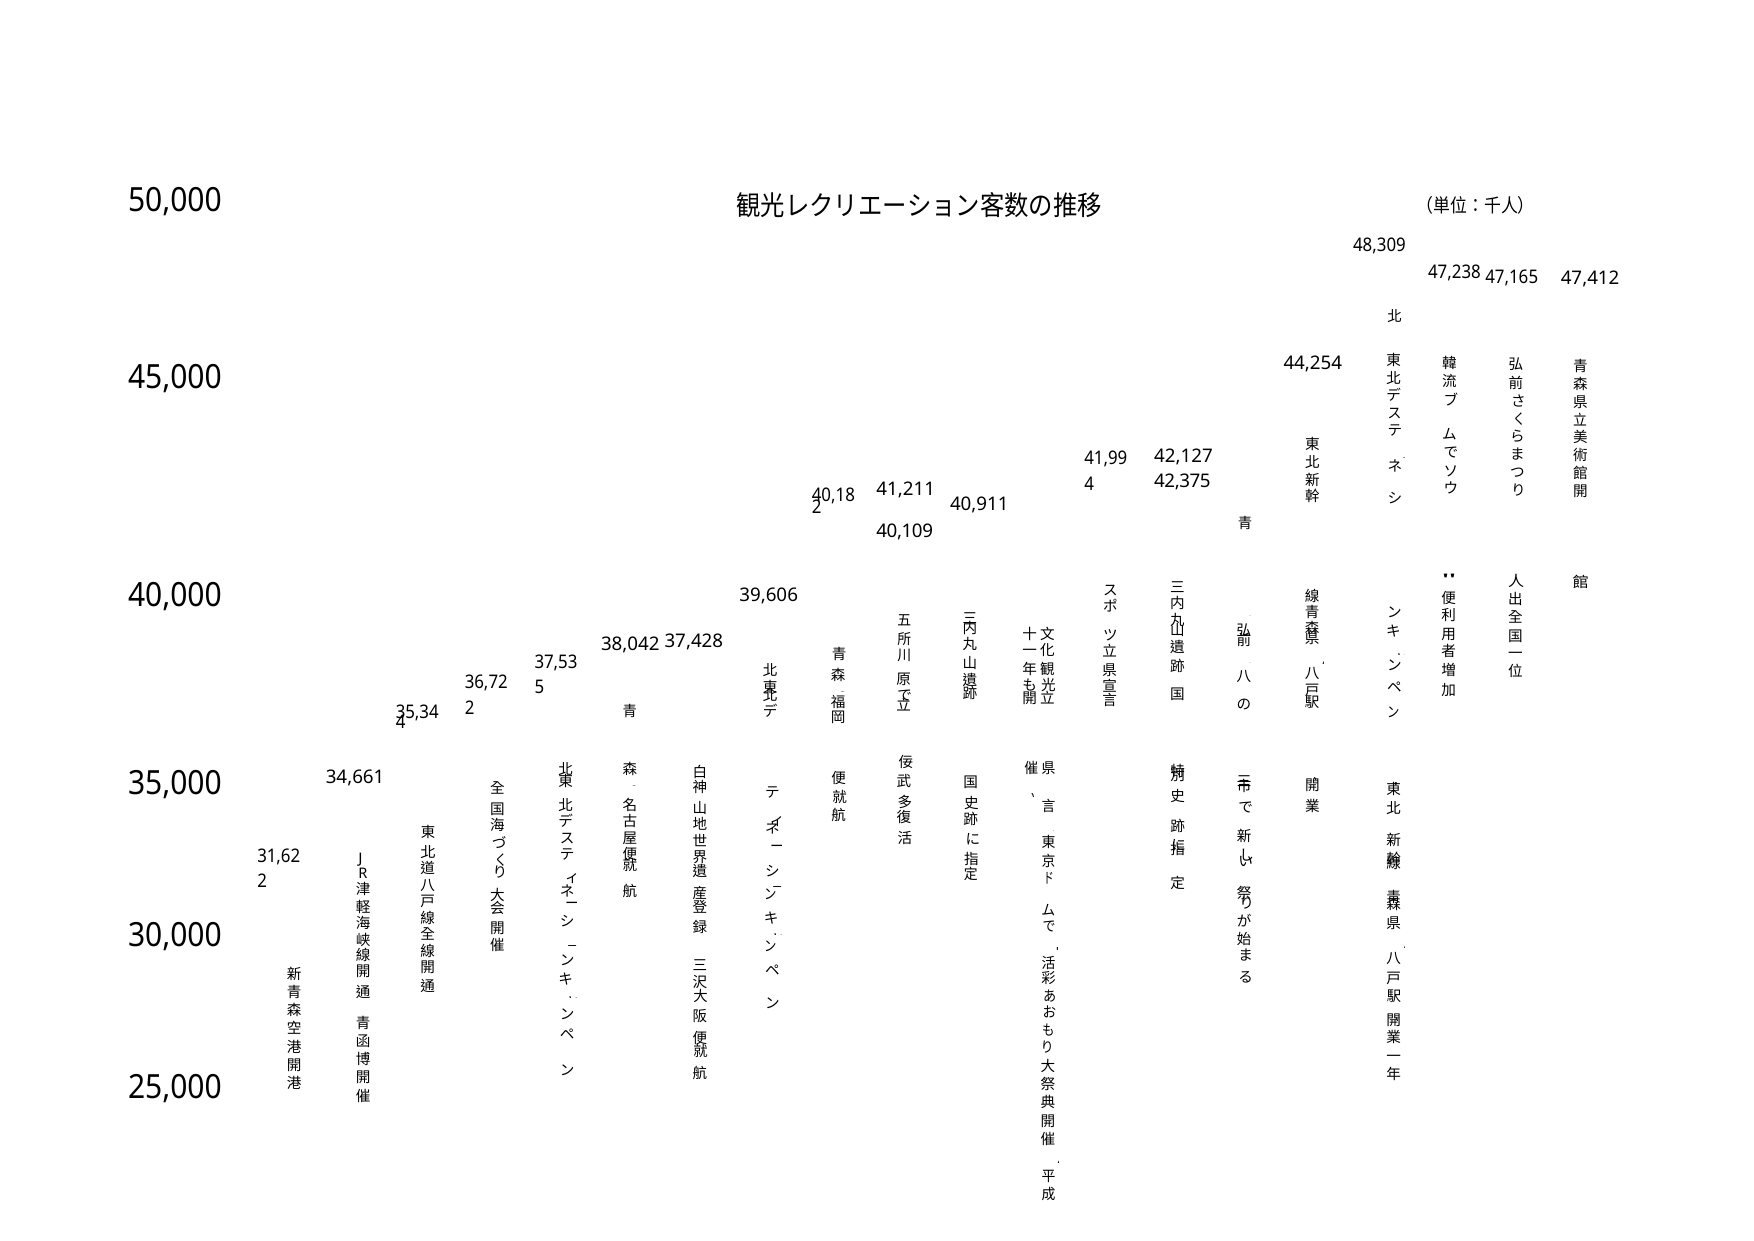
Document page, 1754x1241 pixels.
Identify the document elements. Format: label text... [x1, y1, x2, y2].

text 佞 催県 [752, 759, 1055, 777]
text 催 [490, 938, 711, 953]
text 者 一 [1441, 645, 1627, 661]
text 30,000 [128, 910, 225, 956]
text もり大祭典開催 [1040, 1021, 1055, 1149]
text 別 市 開 東 [1170, 780, 1627, 798]
text 42,127 42,375 [1154, 437, 1274, 493]
text ネ 活 に 東 [752, 827, 1055, 849]
text 便 出 [1441, 591, 1627, 608]
text 25,000 [128, 1062, 225, 1108]
text 観光レクリエーション客数の推移 [736, 187, 1114, 223]
text る 戸 [1238, 967, 1627, 986]
text 通 通 [356, 975, 439, 996]
text 北 [1342, 308, 1401, 325]
text づ ス 屋 世 [492, 831, 711, 846]
text 青 [622, 703, 723, 720]
text 北 福 立 [763, 696, 915, 714]
text ス く 立 [1387, 411, 1627, 429]
text ン [764, 939, 1060, 955]
text 指 い 線 [1170, 854, 1627, 872]
text 定 祭 青 [1170, 872, 1627, 893]
text 31,622 [257, 842, 309, 893]
text 会 登 [490, 900, 711, 917]
text 35,344 [396, 711, 448, 731]
text " 人 館 [1441, 571, 1627, 591]
text R 道 [358, 862, 439, 877]
text キ 用 国 [1386, 626, 1627, 645]
text ン 航 [559, 1060, 711, 1080]
text ン 増 位 [1387, 661, 1627, 680]
text 彩 [752, 971, 1055, 986]
text 平成 [1040, 1166, 1055, 1204]
text ペ 加 [1387, 680, 1627, 699]
text 便 武 国 [752, 777, 1057, 791]
text 跡 新 新 [1170, 816, 1627, 835]
text ま 八 [1238, 948, 1627, 967]
text ペ 便 [559, 1023, 711, 1043]
text 44,254 東 韓 弘 青 [1283, 353, 1627, 375]
text 開 シ 録 [490, 917, 711, 938]
text 45,000 [128, 353, 225, 398]
text 北 森 白 [558, 759, 711, 778]
text に し 幹 [1171, 835, 1627, 854]
text 41,211 40,911 40,109 [876, 466, 1068, 543]
text ポ 内 青 [1103, 596, 1323, 612]
text 定 ド [752, 868, 1053, 882]
text テ ム ら 美 [1387, 429, 1627, 446]
text ン 阪 [559, 1005, 711, 1023]
text 就 [479, 1043, 707, 1060]
text 大 [479, 988, 707, 1005]
text 35,000 [128, 759, 225, 804]
text 津 八 [356, 878, 439, 893]
text り 森 [1239, 893, 1627, 912]
text デ ブ さ 県 [1386, 393, 1627, 411]
text お [752, 1005, 1056, 1020]
text 内 十文 ツ 山 前 県 [962, 628, 1311, 644]
text キ 沢 [558, 969, 711, 988]
text 大 ネ 航 産 [490, 881, 711, 900]
text 海 デ 古 地 [490, 814, 711, 830]
text 41,994 [1084, 444, 1136, 495]
text く テ 便 界 [494, 847, 711, 863]
text 海 線 [356, 910, 439, 926]
text 36,722 [464, 669, 517, 720]
text ン [764, 887, 1060, 903]
text り 就 遺 [492, 863, 711, 881]
text ン あ [752, 989, 1056, 1005]
text で [752, 919, 1055, 935]
text 始 [1237, 930, 1627, 948]
text ペ 活 [752, 955, 1055, 971]
text テ 就 多 史 言 [752, 791, 1055, 813]
text 青 川 [728, 648, 911, 662]
text 北 森 原 [763, 662, 915, 679]
text 線 線 [356, 944, 439, 959]
text 史 で 業 北 [1170, 798, 1627, 816]
text 五所 [896, 611, 911, 648]
text 丸 一化 立 遺 [962, 644, 1323, 660]
text 開業一年 [1386, 1011, 1402, 1084]
text 全 東 神 [490, 778, 711, 797]
text 駅 [1161, 986, 1627, 1005]
text 38,042 37,428 [601, 627, 723, 656]
text （単位：千人） 47,238 47,165 [1416, 192, 1549, 288]
text ス 三 線 [1103, 579, 1323, 596]
text 北 流 前 森 [1386, 375, 1627, 393]
text 開 開 [356, 960, 439, 975]
text 新青森空港開港 [287, 965, 302, 1093]
text 新 ウ り 開 [1305, 482, 1627, 500]
text 東 で ま 術 [1305, 446, 1627, 464]
text ン 三 [559, 953, 711, 969]
text 47,412 [1561, 264, 1627, 290]
text 国 北 名 山 [490, 798, 711, 813]
text 37,535 [534, 648, 587, 699]
text 48,309 [1342, 231, 1406, 257]
text 青函博開催 [356, 1014, 370, 1105]
text キ ム [752, 903, 1055, 919]
text 50,000 [128, 176, 225, 221]
text 軽 戸 [356, 894, 439, 910]
text シ 指 京 [752, 849, 1055, 868]
text が 県 [1237, 912, 1627, 930]
text 東 [314, 823, 435, 842]
text 航 復 跡 [752, 813, 1057, 827]
text 40,000 [128, 571, 225, 617]
text 山 年観 県 跡 八 八遺 も 光 宣 戸 [962, 660, 1319, 700]
text 特 三 ・ [1170, 762, 1627, 780]
text 40,182 [812, 492, 864, 516]
text 三 丸 弘 森 [962, 612, 1323, 628]
text ン 利 全 [1387, 608, 1627, 626]
text 北 ネ ソ つ 館 [1305, 464, 1627, 482]
text 39,606 [739, 582, 915, 607]
text 34,661 [326, 763, 439, 788]
text J 北 [358, 844, 439, 861]
text 峡 全 [356, 926, 439, 943]
text 東 で [763, 679, 915, 696]
